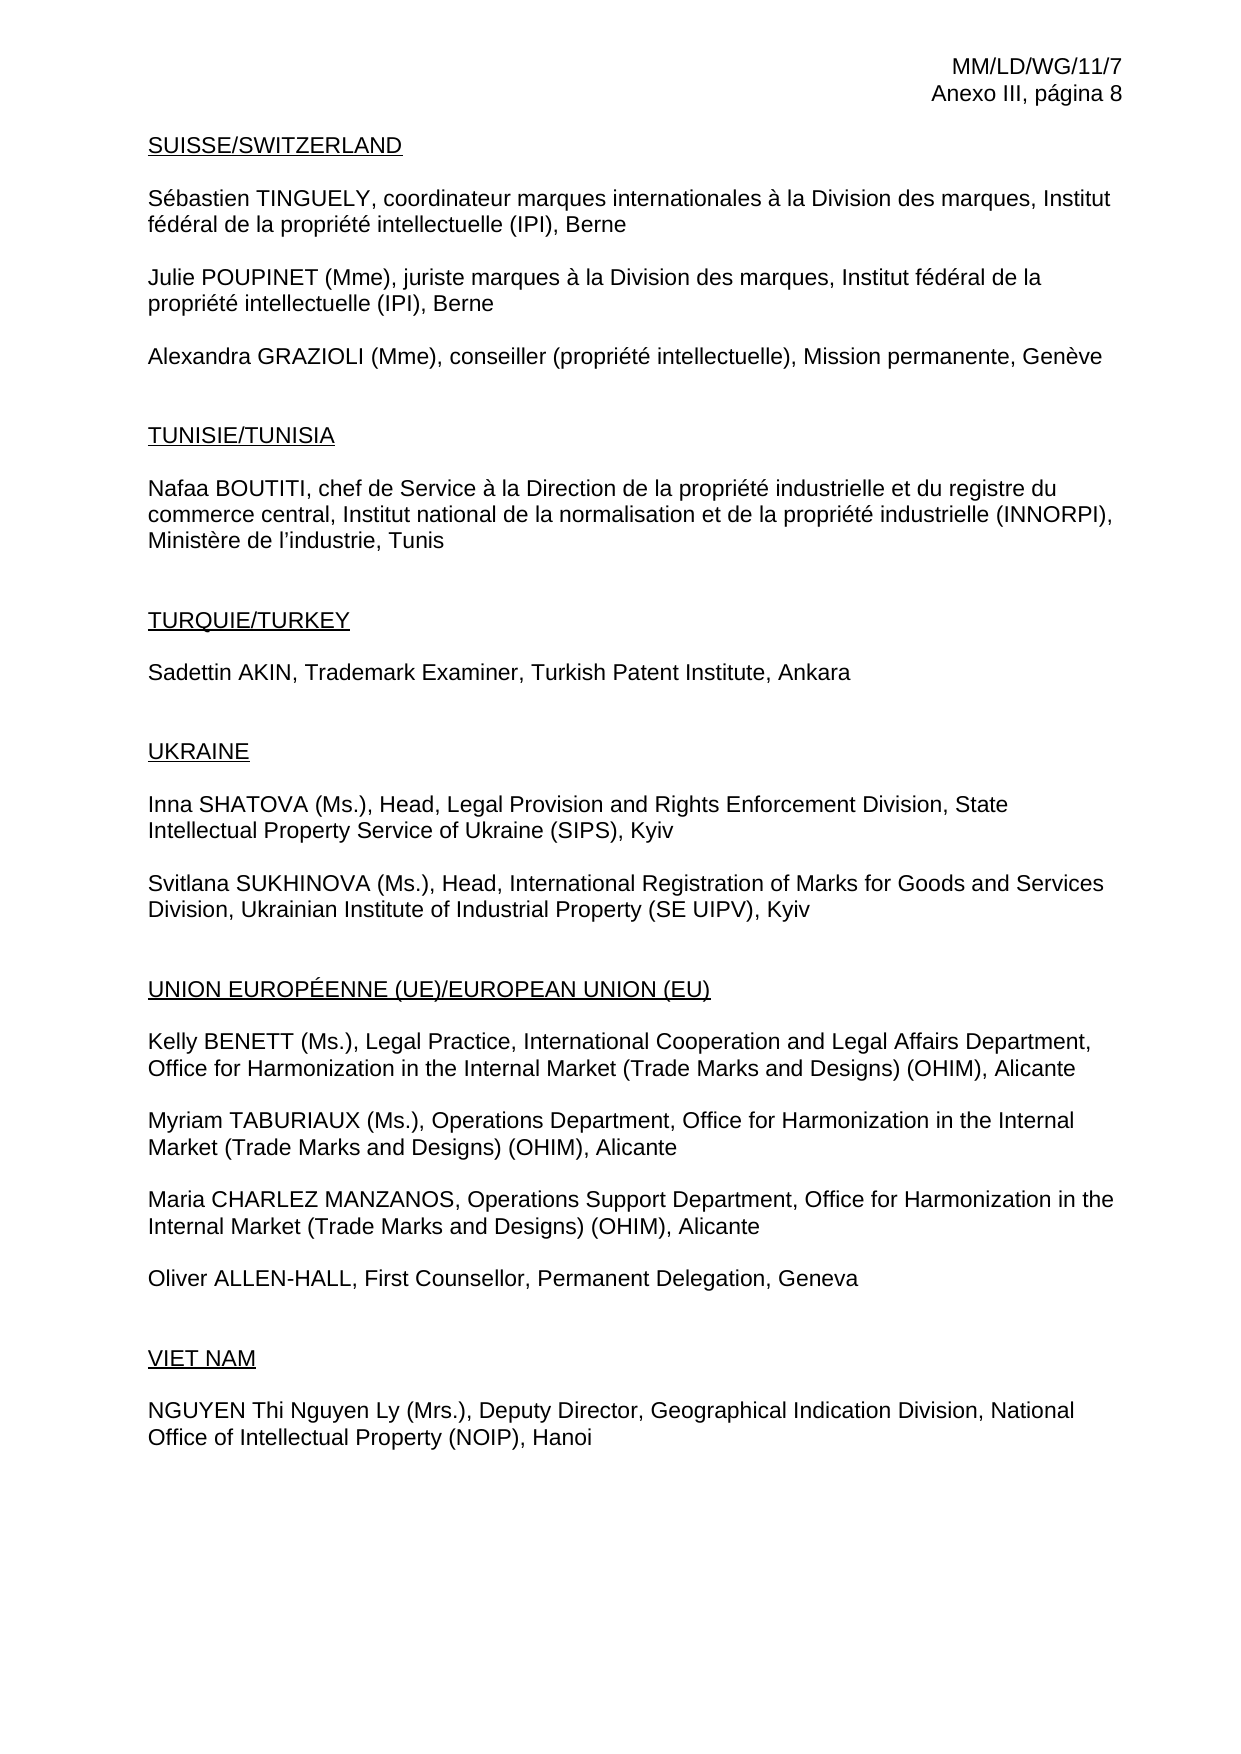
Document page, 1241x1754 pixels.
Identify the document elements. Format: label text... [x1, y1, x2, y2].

text Svitlana SUKHINOVA (Ms.), Head, International Registration of Marks for Goods and Services Division, Ukrainian Institute of Industrial Property (SE UIPV), Kyiv [148, 870, 1122, 923]
text Oliver ALLEN-HALL, First Counsellor, Permanent Delegation, Geneva [148, 1265, 1122, 1292]
text Kelly BENETT (Ms.), Legal Practice, International Cooperation and Legal Affairs Department, Office for Harmonization in the Internal Market (Trade Marks and Designs) (OHIM), Alicante [148, 1028, 1122, 1081]
text TUNISIE/TUNISIA [148, 422, 1122, 448]
text NGUYEN Thi Nguyen Ly (Mrs.), Deputy Director, Geographical Indication Division, National Office of Intellectual Property (NOIP), Hanoi [148, 1397, 1122, 1450]
text Alexandra GRAZIOLI (Mme), conseiller (propriété intellectuelle), Mission permanente, Genève [148, 343, 1122, 369]
text Sadettin AKIN, Trademark Examiner, Turkish Patent Institute, Ankara [148, 659, 1122, 686]
text Nafaa BOUTITI, chef de Service à la Direction de la propriété industrielle et du registre du commerce central, Institut national de la normalisation et de la propriété industrielle (INNORPI), Ministère de l’industrie, Tunis [148, 475, 1122, 554]
text TURQUIE/TURKEY [148, 607, 1122, 633]
text Maria CHARLEZ MANZANOS, Operations Support Department, Office for Harmonization in the Internal Market (Trade Marks and Designs) (OHIM), Alicante [148, 1186, 1122, 1239]
text SUISSE/SWITZERLAND [148, 132, 1122, 158]
text Myriam TABURIAUX (Ms.), Operations Department, Office for Harmonization in the Internal Market (Trade Marks and Designs) (OHIM), Alicante [148, 1107, 1122, 1160]
text Inna SHATOVA (Ms.), Head, Legal Provision and Rights Enforcement Division, State Intellectual Property Service of Ukraine (SIPS), Kyiv [148, 791, 1122, 844]
text Sébastien TINGUELY, coordinateur marques internationales à la Division des marques, Institut fédéral de la propriété intellectuelle (IPI), Berne [148, 185, 1122, 238]
text UNION EUROPÉENNE (UE)/EUROPEAN UNION (EU) [148, 976, 1122, 1002]
text VIET NAM [148, 1344, 1122, 1371]
text UKRAINE [148, 738, 1122, 765]
text Julie POUPINET (Mme), juriste marques à la Division des marques, Institut fédéral de la propriété intellectuelle (IPI), Berne [148, 264, 1122, 317]
